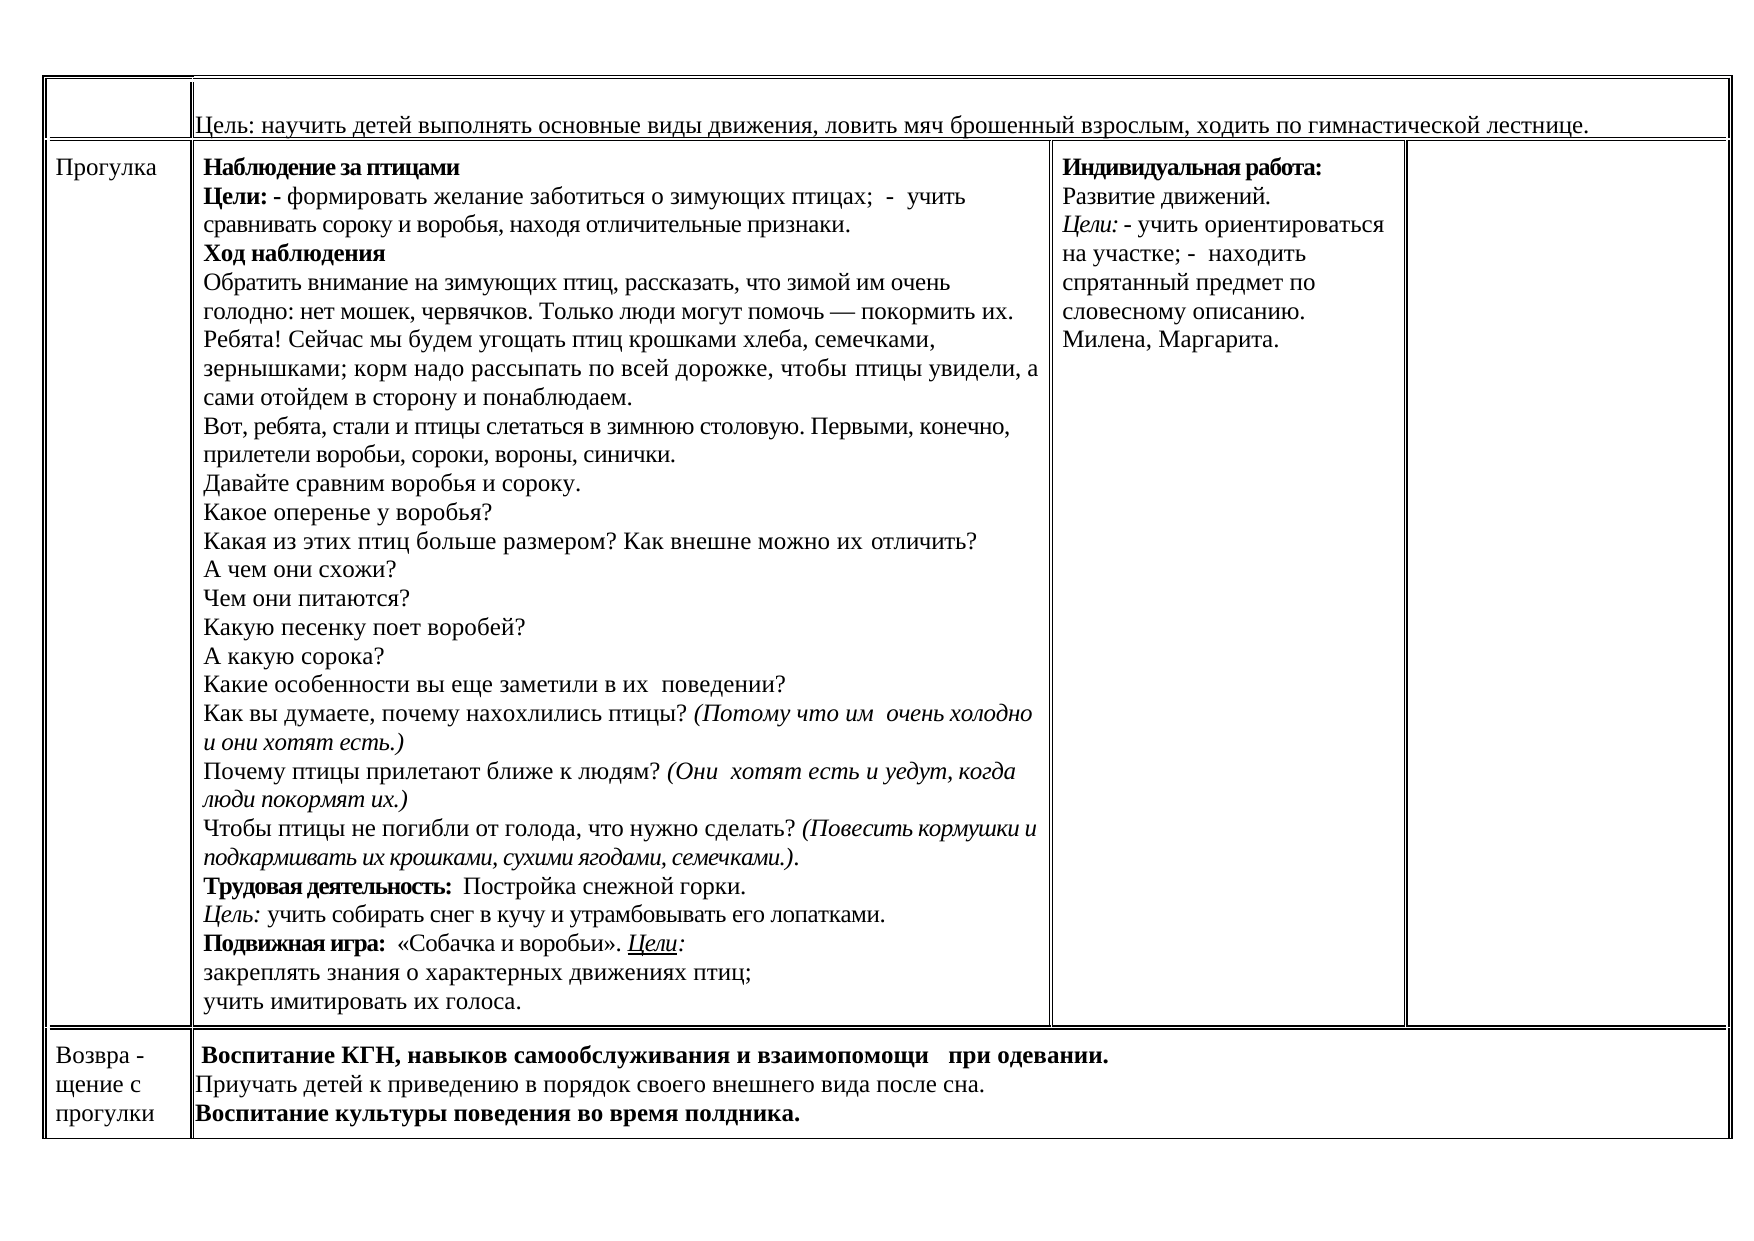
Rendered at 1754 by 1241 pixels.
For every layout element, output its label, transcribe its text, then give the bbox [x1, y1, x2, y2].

table_cell Прогулка [44, 137, 192, 1025]
table_cell Индивидуальная работа: Развитие движений. Цели: - учить ориентироваться на участке; - находить спрятанный предмет по словесному описанию. Милена, Маргарита. [1053, 141, 1404, 1025]
table_cell Наблюдение за птицами Цели: - формировать желание заботиться о зимующих птицах; - учить сравнивать сороку и воробья, находя отличительные признаки. Ход наблюдения Обратить внимание на зимующих птиц, рассказать, что зимой им очень голодно: нет мошек, червячков. Только люди могут помочь — покормить их. Ребята! Сейчас мы будем угощать птиц крошками хлеба, семечками, зернышками; корм надо рассыпать по всей дорожке, чтобы птицы увидели, а сами отойдем в сторону и понаблюдаем. Вот, ребята, стали и птицы слетаться в зимнюю столовую. Первыми, конечно, прилетели воробьи, сороки, вороны, синички. Давайте сравним воробья и сороку. Какое оперенье у воробья? Какая из этих птиц больше размером? Как внешне можно их отличить? А чем они схожи? Чем они питаются? Какую песенку поет воробей? А какую сорока? Какие особенности вы еще заметили в их поведении? Как вы думаете, почему нахохлились птицы? (Потому что им очень холодно и они хотят есть.) Почему птицы прилетают ближе к людям? (Они хотят есть и уедут, когда люди покормят их.) Чтобы птицы не погибли от голода, что нужно сделать? (Повесить кормушки и подкармшвать их крошками, сухими ягодами, семечками.). Трудовая деятельность: Постройка снежной горки. Цель: учить собирать снег в кучу и утрамбовывать его лопатками. Подвижная игра: «Собачка и воробьи». Цели: закреплять знания о характерных движениях птиц; учить имитировать их голоса. [194, 141, 1049, 1025]
table_cell [1406, 137, 1731, 1025]
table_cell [192, 1025, 1731, 1138]
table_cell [44, 1025, 192, 1138]
